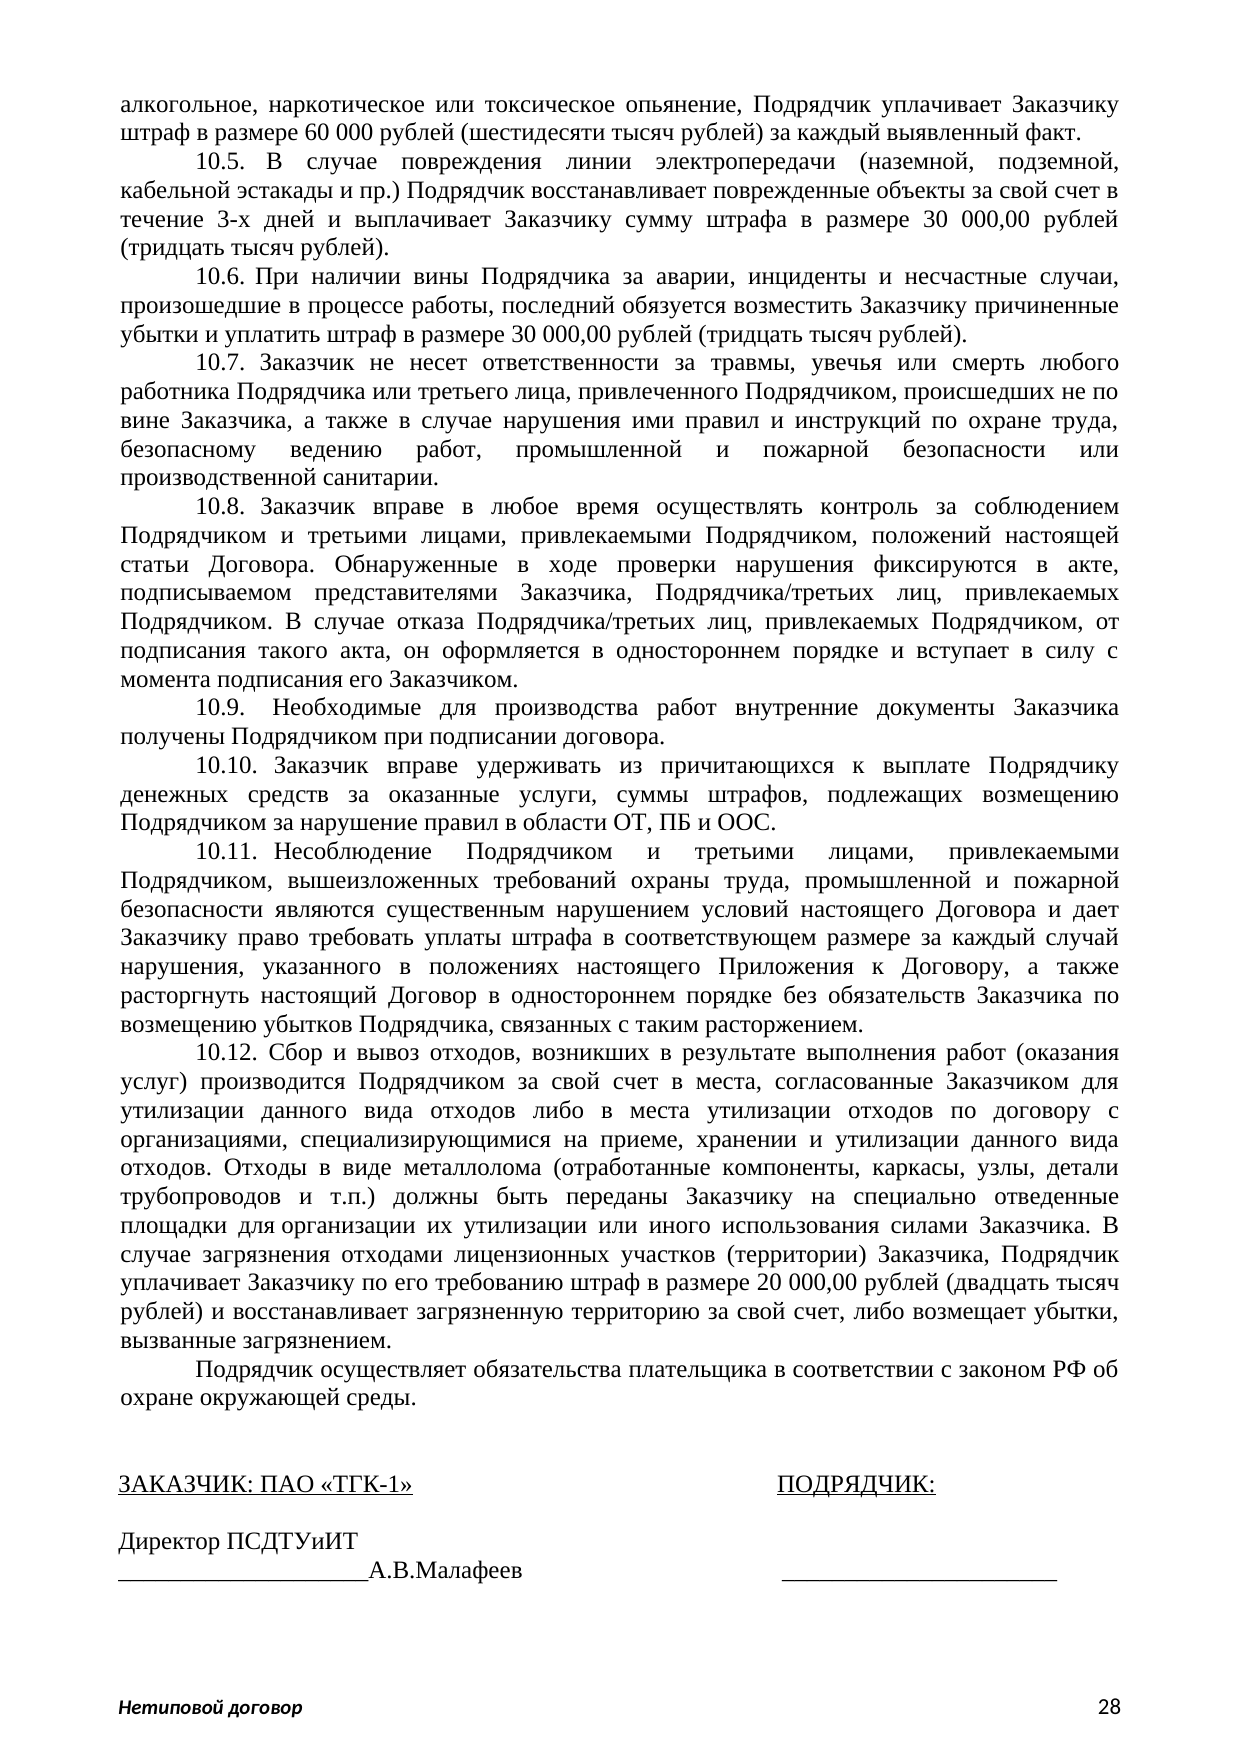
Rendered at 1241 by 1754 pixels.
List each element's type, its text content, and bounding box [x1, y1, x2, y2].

list При наличии вины Подрядчика за аварии, инциденты и несчастные случаи, произошедшие в процессе работы, последний обязуется возместить Заказчику причиненные убытки и уплатить штраф в размере 30 000,00 рублей (тридцать тысяч рублей). [120, 261, 1120, 347]
list Сбор и вывоз отходов, возникших в результате выполнения работ (оказания услуг) производится Подрядчиком за свой счет в места, согласованные Заказчиком для утилизации данного вида отходов либо в места утилизации отходов по договору с организациями, специализирующимися на приеме, хранении и утилизации данного вида отходов. Отходы в виде металлолома (отработанные компоненты, каркасы, узлы, детали трубопроводов и т.п.) должны быть переданы Заказчику на специально отведенные площадки для организации их утилизации или иного использования силами Заказчика. В случае загрязнения отходами лицензионных участков (территории) Заказчика, Подрядчик уплачивает Заказчику по его требованию штраф в размере 20 000,00 рублей (двадцать тысяч рублей) и восстанавливает загрязненную территорию за свой счет, либо возмещает убытки, вызванные загрязнением. [120, 1037, 1120, 1354]
list Заказчик вправе в любое время осуществлять контроль за соблюдением Подрядчиком и третьими лицами, привлекаемыми Подрядчиком, положений настоящей статьи Договора. Обнаруженные в ходе проверки нарушения фиксируются в акте, подписываемом представителями Заказчика, Подрядчика/третьих лиц, привлекаемых Подрядчиком. В случае отказа Подрядчика/третьих лиц, привлекаемых Подрядчиком, от подписания такого акта, он оформляется в одностороннем порядке и вступает в силу с момента подписания его Заказчиком. [120, 491, 1120, 692]
list Несоблюдение Подрядчиком и третьими лицами, привлекаемыми Подрядчиком, вышеизложенных требований охраны труда, промышленной и пожарной безопасности являются существенным нарушением условий настоящего Договора и дает Заказчику право требовать уплаты штрафа в соответствующем размере за каждый случай нарушения, указанного в положениях настоящего Приложения к Договору, а также расторгнуть настоящий Договор в одностороннем порядке без обязательств Заказчика по возмещению убытков Подрядчика, связанных с таким расторжением. [120, 836, 1120, 1037]
text ЗАКАЗЧИК: ПАО «ТГК-1» ПОДРЯДЧИК: [118, 1469, 1122, 1497]
text Подрядчик осуществляет обязательства плательщика в соответствии с законом РФ об охране окружающей среды. [120, 1354, 1120, 1411]
list Заказчик вправе удерживать из причитающихся к выплате Подрядчику денежных средств за оказанные услуги, суммы штрафов, подлежащих возмещению Подрядчиком за нарушение правил в области ОТ, ПБ и ООС. [120, 750, 1120, 836]
list Заказчик не несет ответственности за травмы, увечья или смерть любого работника Подрядчика или третьего лица, привлеченного Подрядчиком, происшедших не по вине Заказчика, а также в случае нарушения ими правил и инструкций по охране труда, безопасному ведению работ, промышленной и пожарной безопасности или производственной санитарии. [120, 347, 1120, 491]
text ____________________А.В.Малафеев ______________________ [118, 1555, 1122, 1584]
list Необходимые для производства работ внутренние документы Заказчика получены Подрядчиком при подписании договора. [120, 692, 1120, 750]
text Директор ПСДТУиИТ [118, 1526, 1122, 1555]
list В случае повреждения линии электропередачи (наземной, подземной, кабельной эстакады и пр.) Подрядчик восстанавливает поврежденные объекты за свой счет в течение 3-х дней и выплачивает Заказчику сумму штрафа в размере 30 000,00 рублей (тридцать тысяч рублей). [120, 146, 1120, 261]
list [120, 89, 1120, 146]
